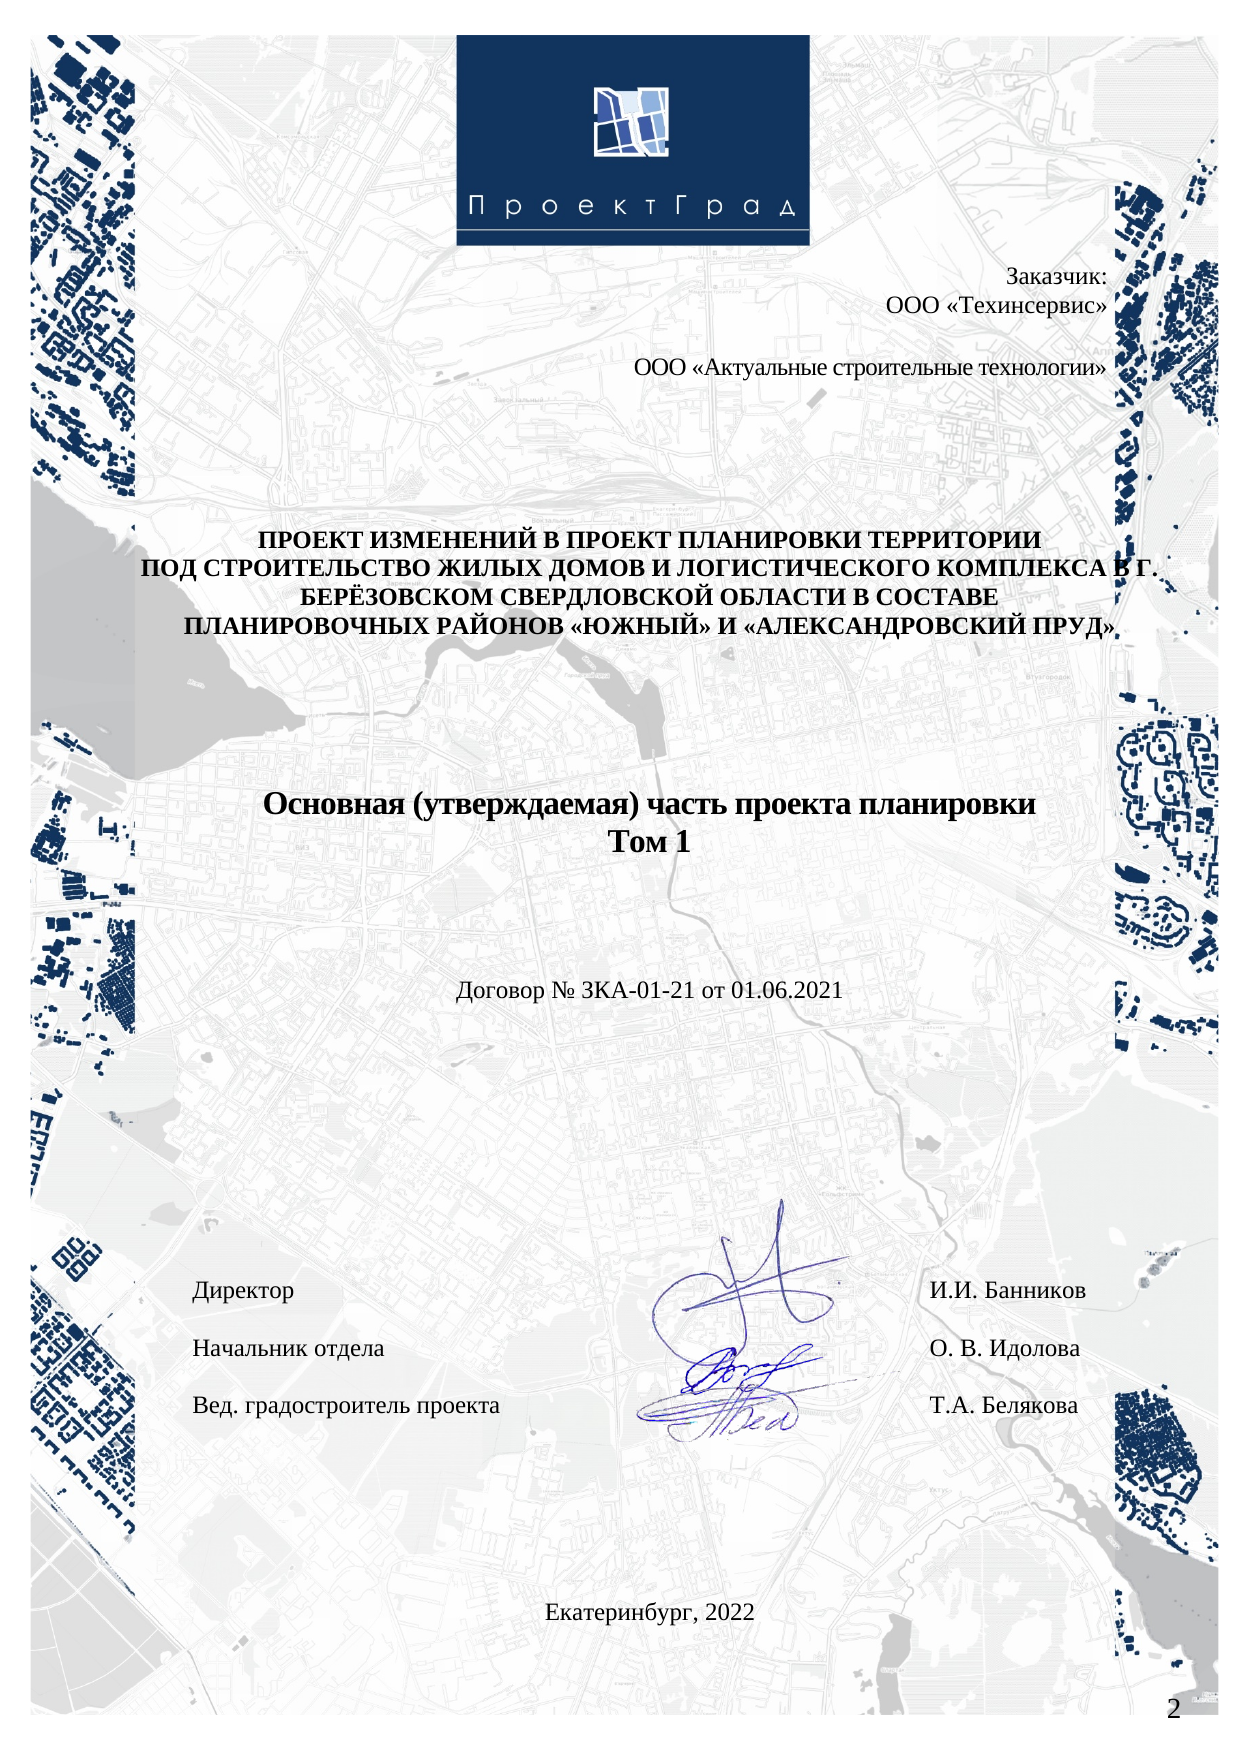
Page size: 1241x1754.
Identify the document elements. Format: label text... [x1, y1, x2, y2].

text Заказчик: [384, 261, 1107, 290]
text ООО «Актуальные строительные технологии» [384, 352, 1107, 381]
text Екатеринбург, 2022 [118, 1597, 1181, 1626]
text Директор И.И. Банников [148, 1276, 1181, 1304]
text Том 1 [118, 822, 1181, 860]
text Основная (утверждаемая) часть проекта планировки [118, 783, 1181, 822]
text Вед. градостроитель проекта Т.А. Белякова [148, 1391, 1181, 1419]
text ПЛАНИРОВОЧНЫХ РАЙОНОВ «ЮЖНЫЙ» И «АЛЕКСАНДРОВСКИЙ ПРУД» [118, 611, 1181, 640]
text ПРОЕКТ ИЗМЕНЕНИЙ В ПРОЕКТ ПЛАНИРОВКИ ТЕРРИТОРИИ [118, 525, 1181, 553]
text ПОД СТРОИТЕЛЬСТВО ЖИЛЫХ ДОМОВ И ЛОГИСТИЧЕСКОГО КОМПЛЕКСА В Г. БЕРЁЗОВСКОМ СВЕРДЛОВСКОЙ ОБЛАСТИ В СОСТАВЕ [118, 553, 1181, 611]
text ООО «Техинсервис» [384, 290, 1107, 319]
text Договор № ЗКА-01-21 от 01.06.2021 [118, 975, 1181, 1004]
picture [30, 35, 1219, 1715]
text Начальник отдела О. В. Идолова [148, 1333, 1181, 1362]
